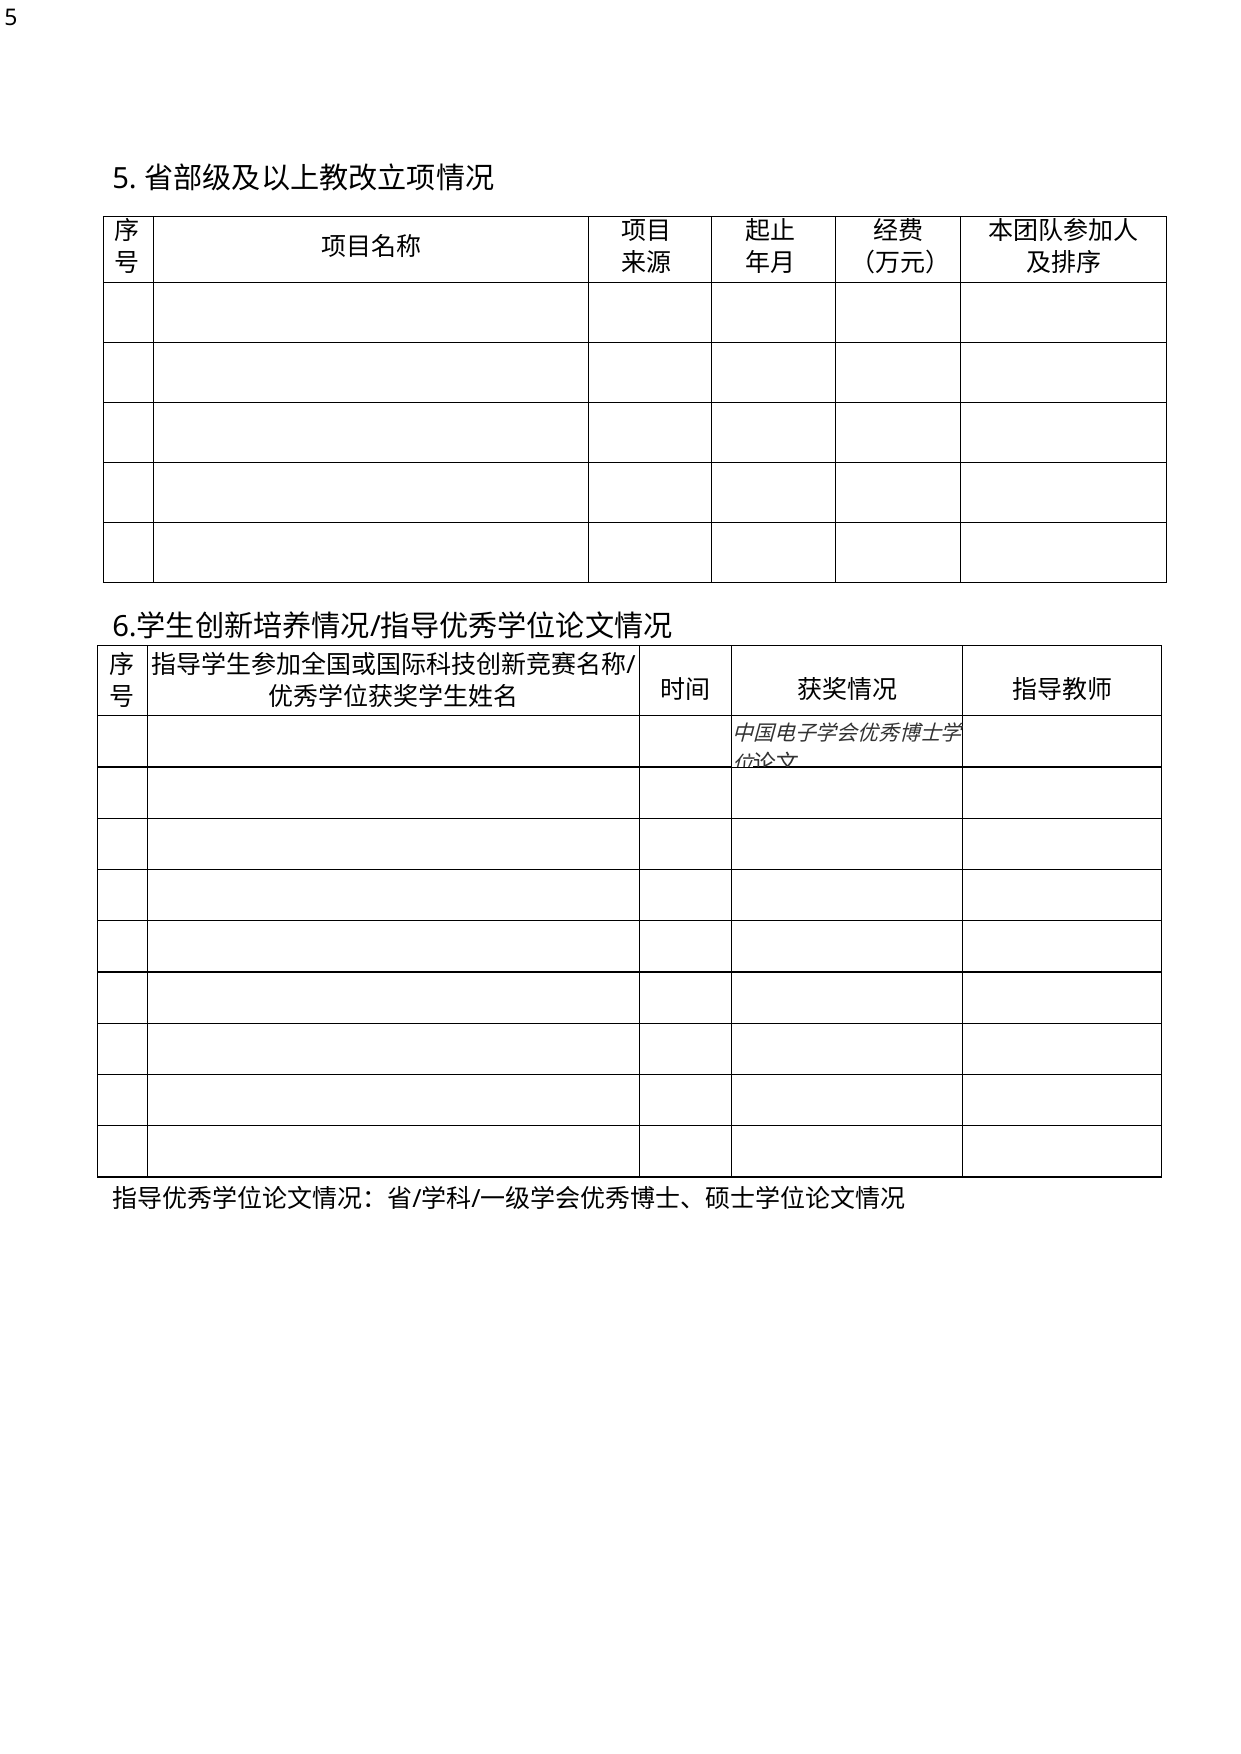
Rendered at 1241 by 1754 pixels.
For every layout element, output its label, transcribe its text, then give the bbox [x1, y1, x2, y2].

table_cell [732, 819, 962, 869]
table_cell [148, 819, 639, 869]
table_cell [640, 819, 731, 869]
table_cell [640, 1126, 731, 1176]
table_cell [836, 463, 960, 522]
table_cell [732, 768, 962, 818]
table_cell [961, 283, 1166, 342]
table_cell [98, 1075, 147, 1125]
table_cell [640, 973, 731, 1023]
table_header 项目名称 [154, 217, 588, 282]
table_header 经费 （万元） [836, 217, 960, 282]
table_cell [732, 1075, 962, 1125]
table_cell [640, 870, 731, 920]
table_cell [148, 1024, 639, 1074]
table_cell [712, 523, 835, 582]
table_cell [98, 819, 147, 869]
table_cell [963, 973, 1161, 1023]
table_cell [836, 403, 960, 462]
table_cell [154, 283, 588, 342]
table_cell [836, 343, 960, 402]
table_cell [104, 343, 153, 402]
table_header 时间 [640, 646, 731, 715]
table_cell [712, 343, 835, 402]
table_cell [712, 463, 835, 522]
table_cell [836, 283, 960, 342]
table_cell [961, 403, 1166, 462]
table_cell [640, 1075, 731, 1125]
table_cell [712, 283, 835, 342]
table_cell [640, 1024, 731, 1074]
table_cell [148, 973, 639, 1023]
table_cell [98, 870, 147, 920]
table_cell [154, 403, 588, 462]
table_cell [732, 921, 962, 971]
table_cell [640, 921, 731, 971]
table_cell [963, 921, 1161, 971]
table_cell [732, 973, 962, 1023]
table_cell [154, 343, 588, 402]
table_cell [963, 1024, 1161, 1074]
table_header 序 号 [104, 217, 153, 282]
table_cell [963, 819, 1161, 869]
table_cell [732, 1024, 962, 1074]
table_cell [154, 463, 588, 522]
table_header 起止 年月 [712, 217, 835, 282]
table_cell [148, 1075, 639, 1125]
table_cell [104, 463, 153, 522]
table_cell [963, 768, 1161, 818]
table_cell [961, 343, 1166, 402]
table_cell [836, 523, 960, 582]
table_cell [148, 716, 639, 766]
table_header 项目 来源 [589, 217, 711, 282]
table_cell [589, 523, 711, 582]
table_header 本团队参加人 及排序 [961, 217, 1166, 282]
table_cell [98, 973, 147, 1023]
table_cell [589, 283, 711, 342]
table_cell [98, 768, 147, 818]
table_cell [148, 768, 639, 818]
table_cell [104, 283, 153, 342]
table_cell [148, 921, 639, 971]
table_cell [148, 1126, 639, 1176]
table_cell [963, 870, 1161, 920]
text 5. 省部级及以上教改立项情况 [112, 155, 1132, 197]
text 指导优秀学位论文情况：省/学科/一级学会优秀博士、硕士学位论文情况 [112, 1179, 1132, 1215]
table_cell [98, 716, 147, 766]
table_cell [963, 1075, 1161, 1125]
table_header 指导教师 [963, 646, 1161, 715]
table_cell [104, 523, 153, 582]
table_cell [732, 1126, 962, 1176]
table_header 序号 [98, 646, 147, 715]
table_cell [712, 403, 835, 462]
table_cell 中国电子学会优秀博士学位论文 [732, 730, 962, 766]
table_cell [154, 523, 588, 582]
table_cell [98, 1024, 147, 1074]
table_cell [963, 1126, 1161, 1176]
table_header 获奖情况 [732, 646, 962, 715]
table_cell [961, 463, 1166, 522]
table_cell [589, 403, 711, 462]
table_cell [961, 523, 1166, 582]
table_cell [963, 716, 1161, 766]
table_cell [640, 716, 731, 766]
table_cell [640, 768, 731, 818]
table_cell [98, 1126, 147, 1176]
table_cell [589, 463, 711, 522]
table_header 指导学生参加全国或国际科技创新竞赛名称/优秀学位获奖学生姓名 [148, 646, 639, 715]
text 6.学生创新培养情况/指导优秀学位论文情况 [112, 603, 1132, 645]
table_cell [732, 870, 962, 920]
table_cell [148, 870, 639, 920]
table_cell [589, 343, 711, 402]
table_cell [98, 921, 147, 971]
table_cell [104, 403, 153, 462]
